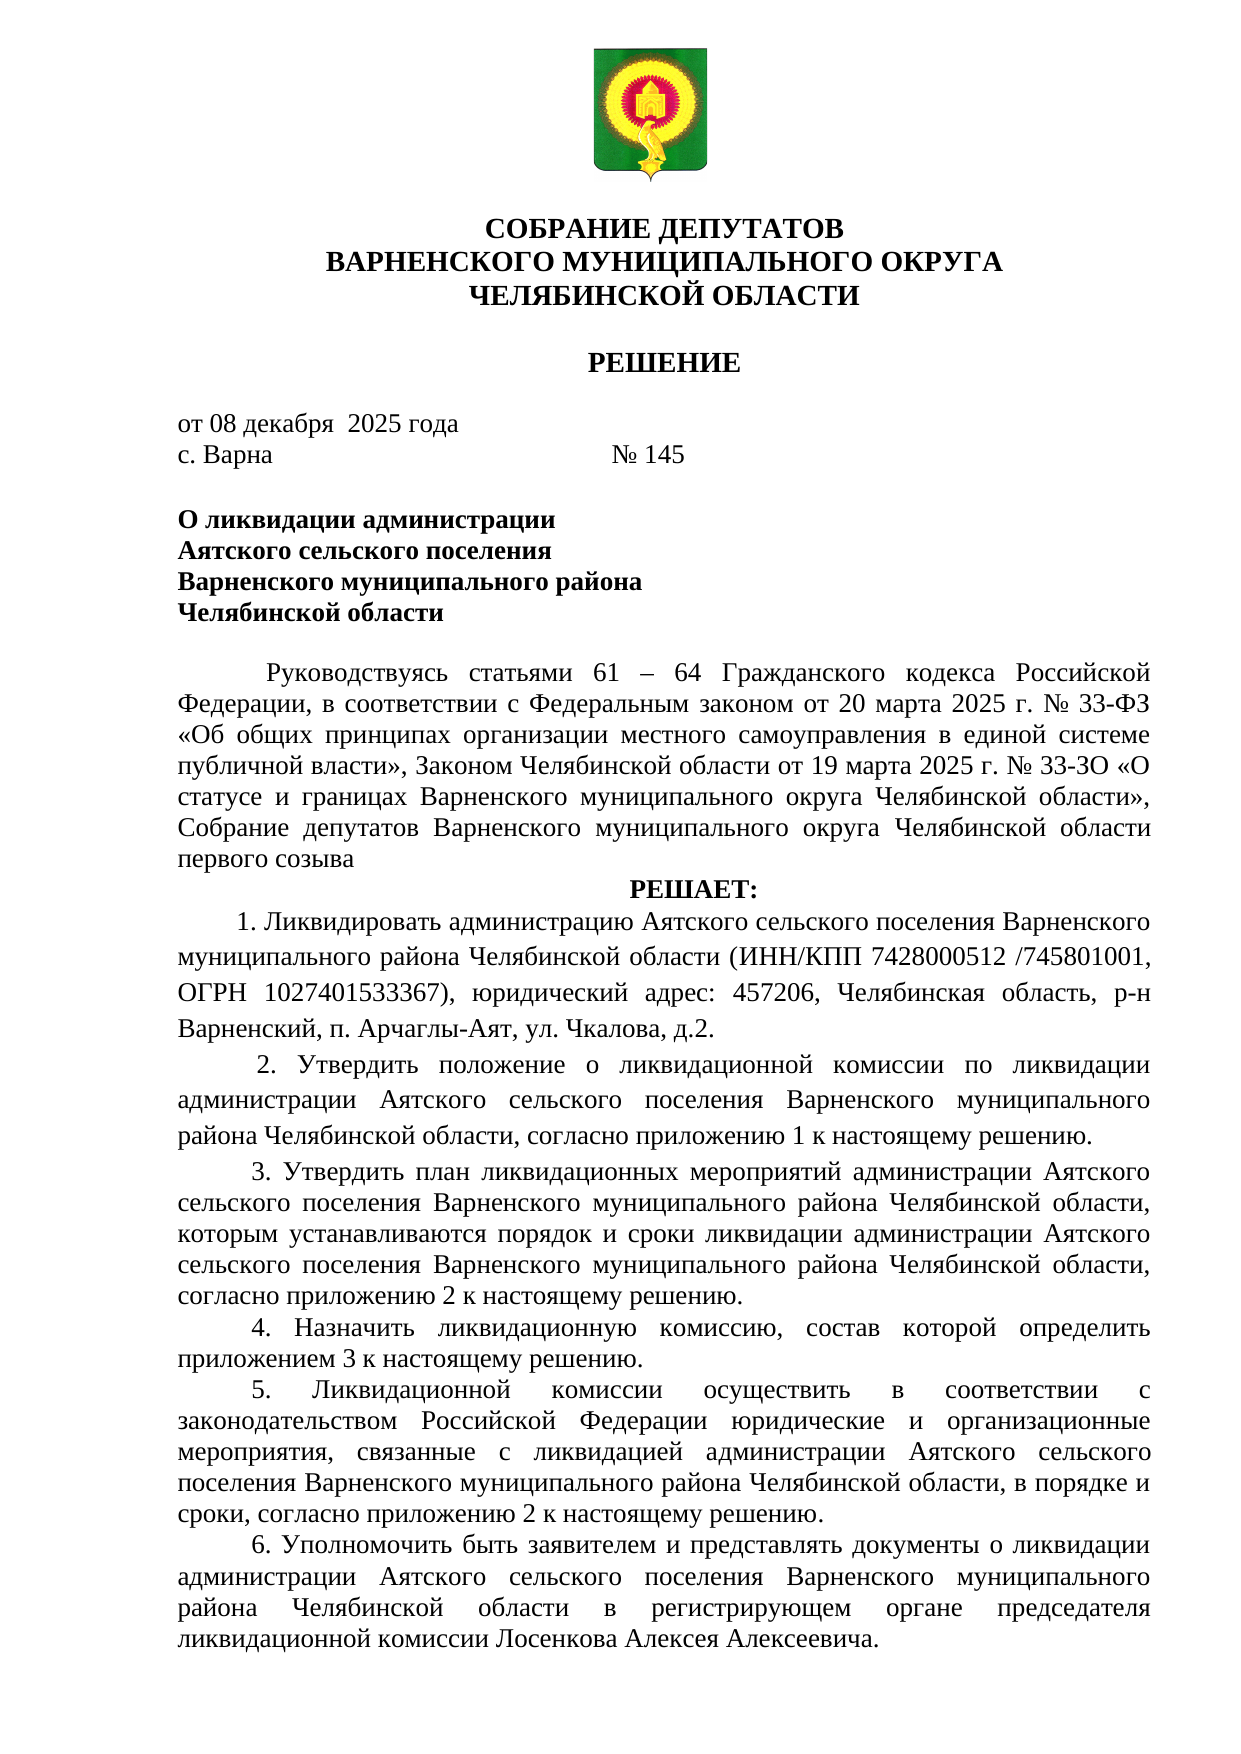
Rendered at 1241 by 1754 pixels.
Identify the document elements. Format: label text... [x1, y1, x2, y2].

subtitle ВАРНЕНСКОГО МУНИЦИПАЛЬНОГО ОКРУГА [177, 244, 1152, 278]
subtitle РЕШЕНИЕ [177, 345, 1152, 378]
text 5. Ликвидационной комиссии осуществить в соответствии с законодательством Российской Федерации юридические и организационные мероприятия, связанные с ликвидацией администрации Аятского сельского поселения Варненского муниципального района Челябинской области, в порядке и сроки, согласно приложению 2 к настоящему решению. [177, 1373, 1152, 1529]
subtitle с. Варна № 145 [177, 438, 1152, 469]
subtitle СОБРАНИЕ ДЕПУТАТОВ [177, 211, 1152, 244]
text 2. Утвердить положение о ликвидационной комиссии по ликвидации администрации Аятского сельского поселения Варненского муниципального района Челябинской области, согласно приложению 1 к настоящему решению. [177, 1048, 1152, 1150]
subtitle Руководствуясь статьями 61 – 64 Гражданского кодекса Российской Федерации, в соответствии с Федеральным законом от 20 марта 2025 г. № 33-ФЗ «Об общих принципах организации местного самоуправления в единой системе публичной власти», Законом Челябинской области от 19 марта 2025 г. № 33-ЗО «О статусе и границах Варненского муниципального округа Челябинской области», Собрание депутатов Варненского муниципального округа Челябинской области первого созыва [177, 656, 1152, 874]
text 3. Утвердить план ликвидационных мероприятий администрации Аятского сельского поселения Варненского муниципального района Челябинской области, которым устанавливаются порядок и сроки ликвидации администрации Аятского сельского поселения Варненского муниципального района Челябинской области, согласно приложению 2 к настоящему решению. [177, 1155, 1152, 1311]
subtitle ЧЕЛЯБИНСКОЙ ОБЛАСТИ [177, 278, 1152, 311]
text 1. Ликвидировать администрацию Аятского сельского поселения Варненского муниципального района Челябинской области (ИНН/КПП 7428000512 /745801001, ОГРН 1027401533367), юридический адрес: 457206, Челябинская область, р-н Варненский, п. Арчаглы-Аят, ул. Чкалова, д.2. [177, 905, 1152, 1043]
picture [593, 47, 708, 182]
text 4. Назначить ликвидационную комиссию, состав которой определить приложением 3 к настоящему решению. [177, 1311, 1152, 1373]
subtitle Варненского муниципального района [177, 565, 1152, 596]
subtitle Аятского сельского поселения [177, 534, 1152, 565]
text 6. Уполномочить быть заявителем и представлять документы о ликвидации администрации Аятского сельского поселения Варненского муниципального района Челябинской области в регистрирующем органе председателя ликвидационной комиссии Лосенкова Алексея Алексеевича. [177, 1529, 1152, 1653]
subtitle РЕШАЕТ: [177, 874, 1152, 905]
subtitle от 08 декабря 2025 года [177, 407, 1152, 438]
subtitle Челябинской области [177, 596, 1152, 628]
subtitle О ликвидации администрации [177, 503, 1152, 534]
